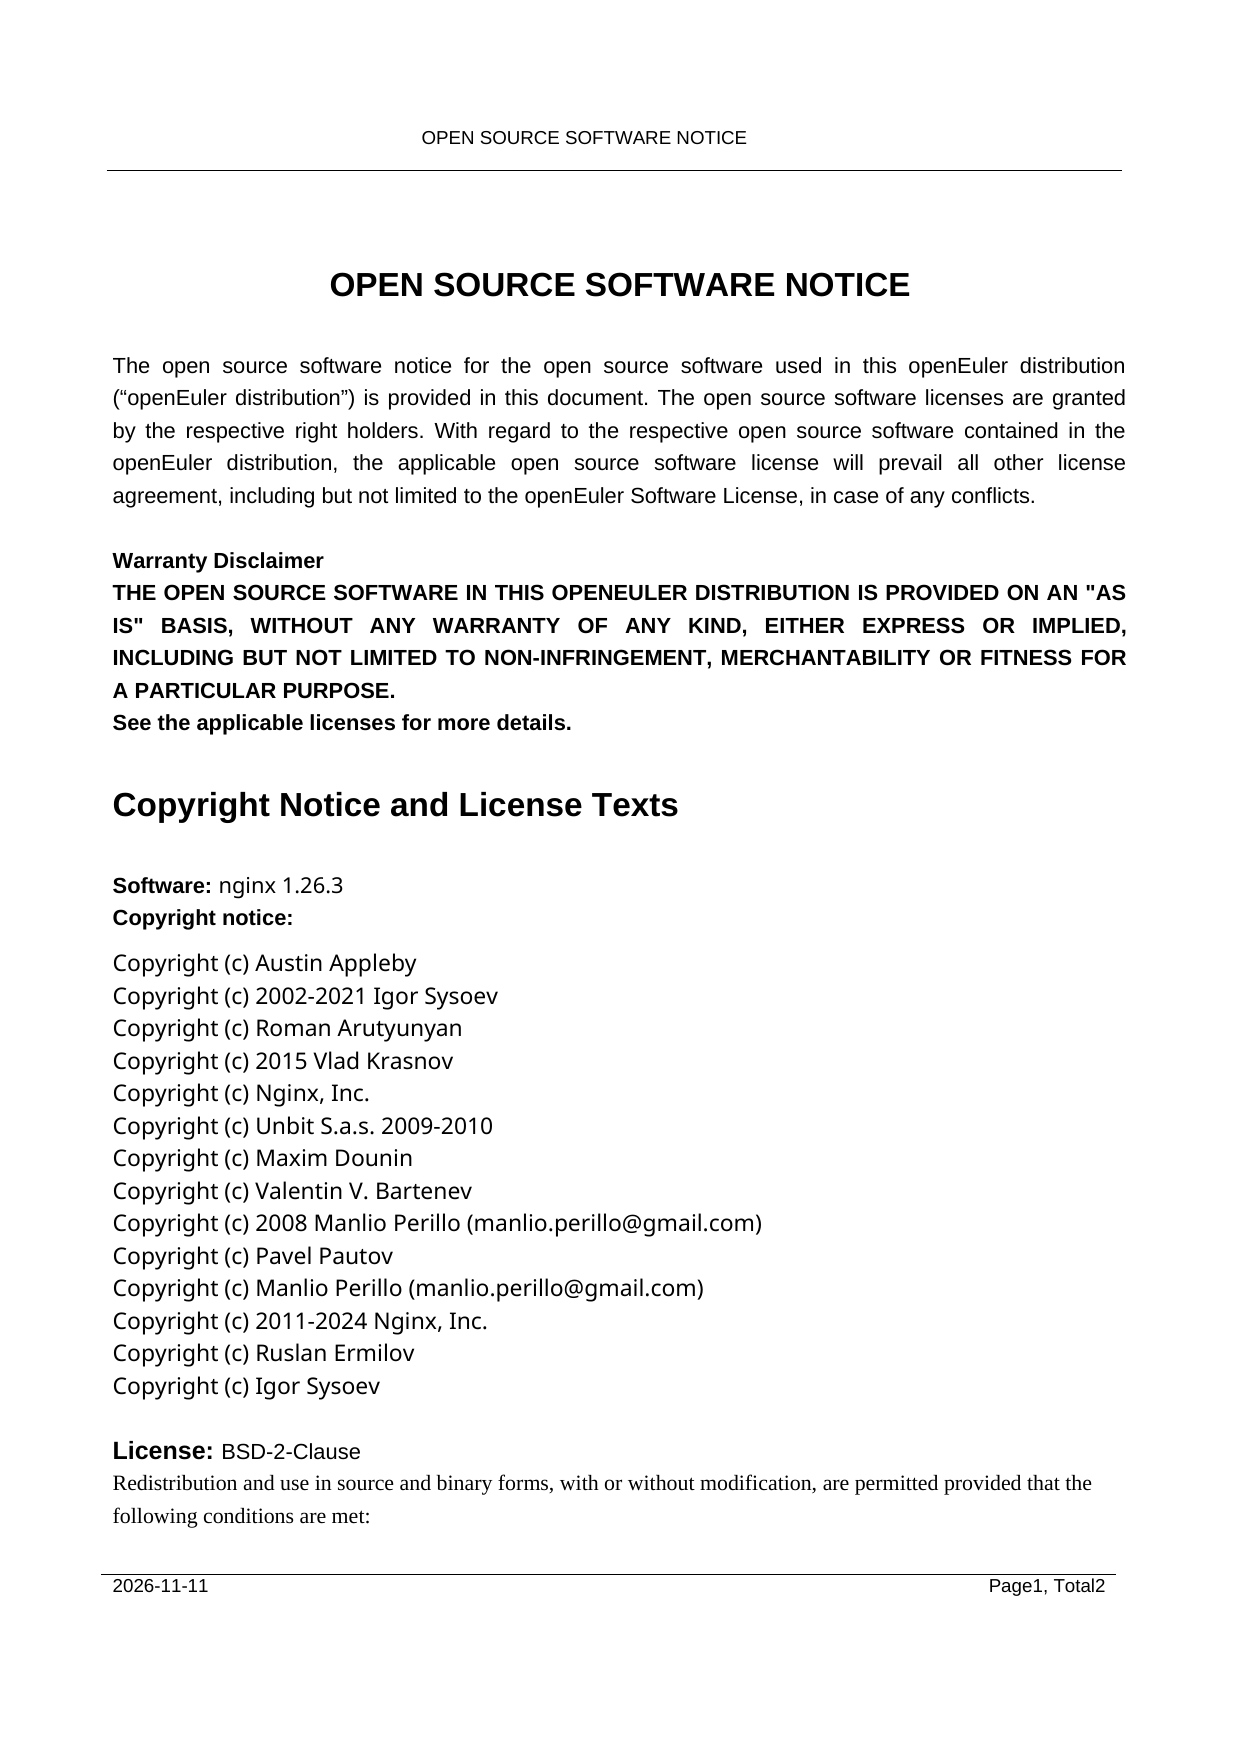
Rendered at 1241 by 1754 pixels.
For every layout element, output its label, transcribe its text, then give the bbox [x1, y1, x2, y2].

text Copyright (c) Austin Appleby Copyright (c) 2002-2021 Igor Sysoev Copyright (c) Roman Arutyunyan Copyright (c) 2015 Vlad Krasnov Copyright (c) Nginx, Inc. Copyright (c) Unbit S.a.s. 2009-2010 Copyright (c) Maxim Dounin Copyright (c) Valentin V. Bartenev Copyright (c) 2008 Manlio Perillo (manlio.perillo@gmail.com) Copyright (c) Pavel Pautov Copyright (c) Manlio Perillo (manlio.perillo@gmail.com) Copyright (c) 2011-2024 Nginx, Inc. Copyright (c) Ruslan Ermilov Copyright (c) Igor Sysoev [112, 947, 1128, 1434]
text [112, 1467, 1128, 1532]
text License: BSD-2-Clause [112, 1434, 1128, 1467]
text Warranty Disclaimer [112, 544, 1128, 576]
text Copyright Notice and License Texts [112, 771, 1128, 836]
text Copyright notice: [112, 901, 1128, 934]
text THE OPEN SOURCE SOFTWARE IN THIS OPENEULER DISTRIBUTION IS PROVIDED ON AN "AS IS" BASIS, WITHOUT ANY WARRANTY OF ANY KIND, EITHER EXPRESS OR IMPLIED, INCLUDING BUT NOT LIMITED TO NON-INFRINGEMENT, MERCHANTABILITY OR FITNESS FOR A PARTICULAR PURPOSE. See the applicable licenses for more details. [112, 576, 1128, 739]
text The open source software notice for the open source software used in this openEuler distribution (“openEuler distribution”) is provided in this document. The open source software licenses are granted by the respective right holders. With regard to the respective open source software contained in the openEuler distribution, the applicable open source software license will prevail all other license agreement, including but not limited to the openEuler Software License, in case of any conflicts. [112, 349, 1128, 511]
title Software: nginx 1.26.3 [112, 869, 1128, 901]
text OPEN SOURCE SOFTWARE NOTICE [112, 251, 1128, 316]
